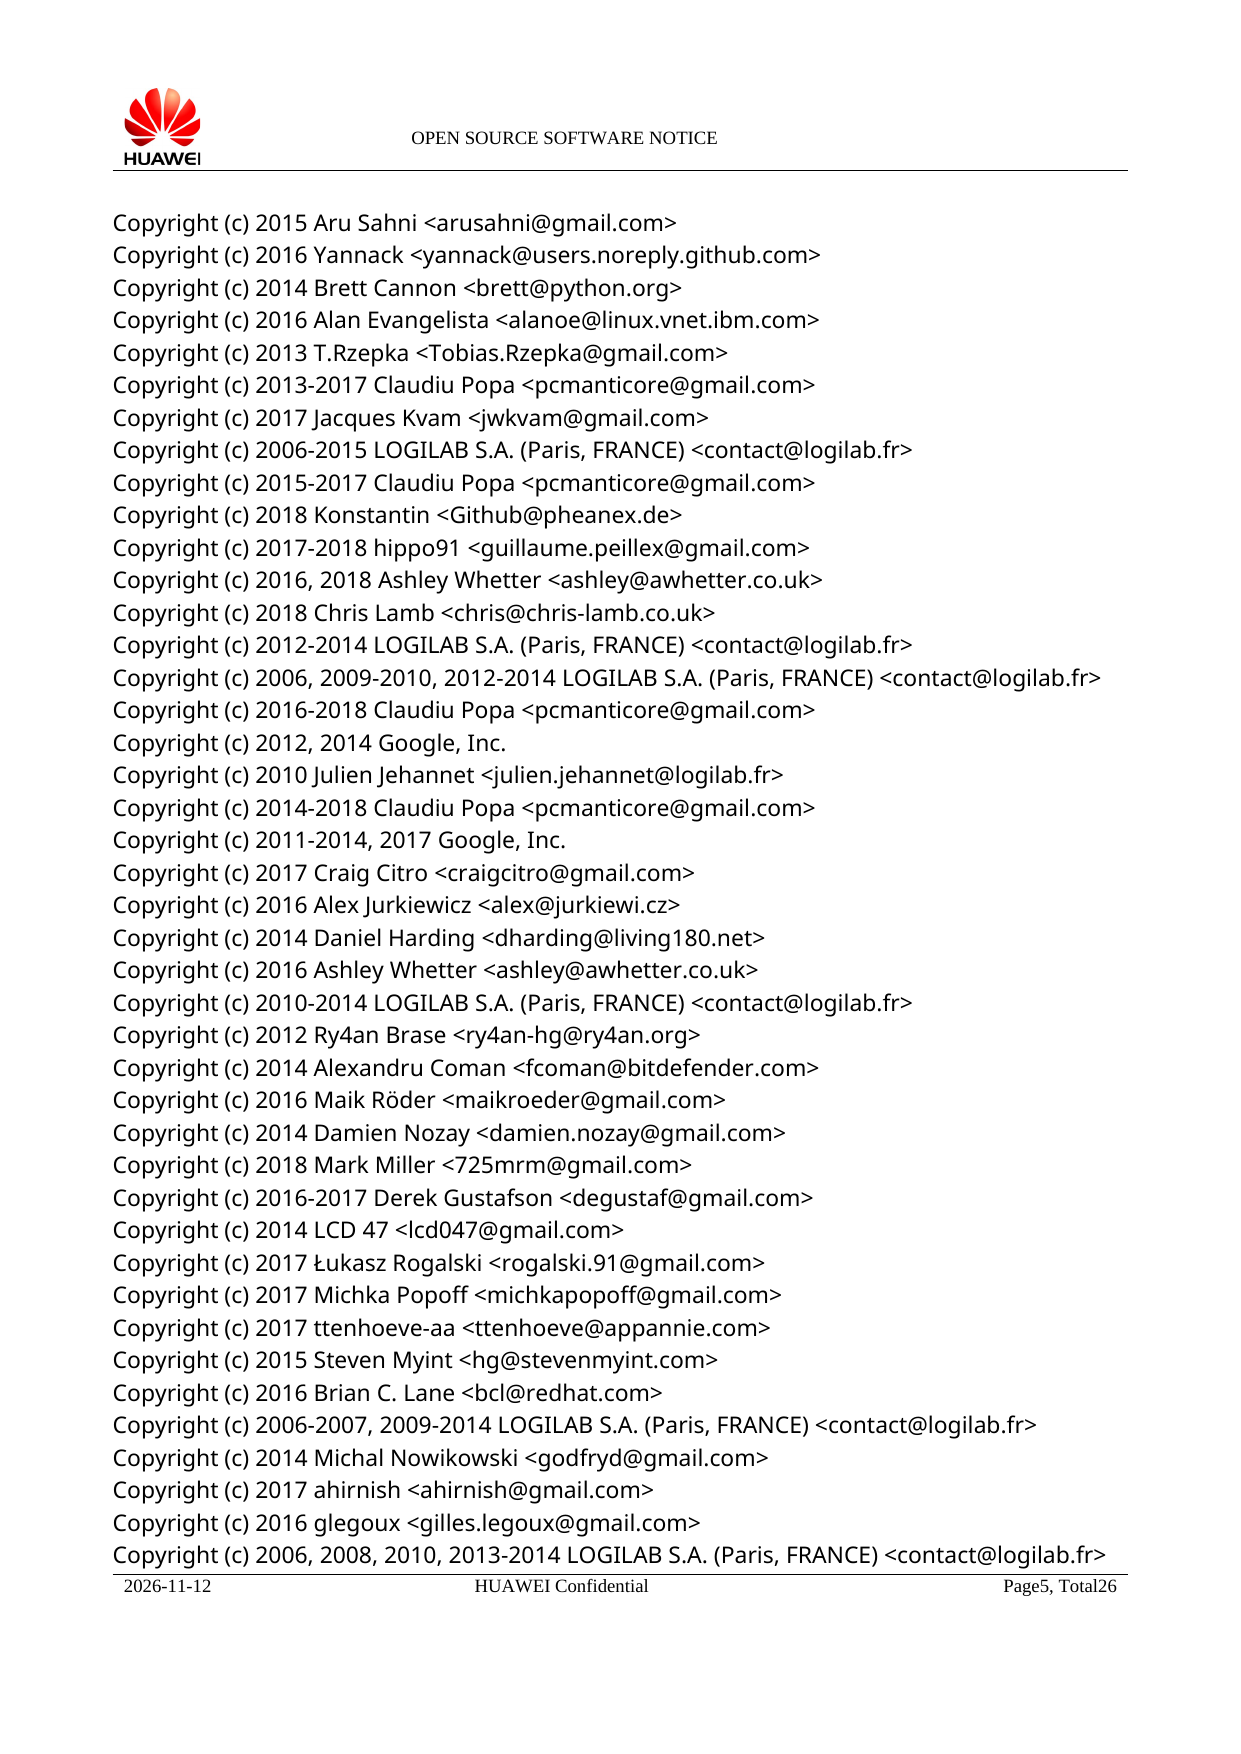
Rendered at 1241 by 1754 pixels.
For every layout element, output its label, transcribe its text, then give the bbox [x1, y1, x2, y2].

picture [124, 88, 201, 165]
